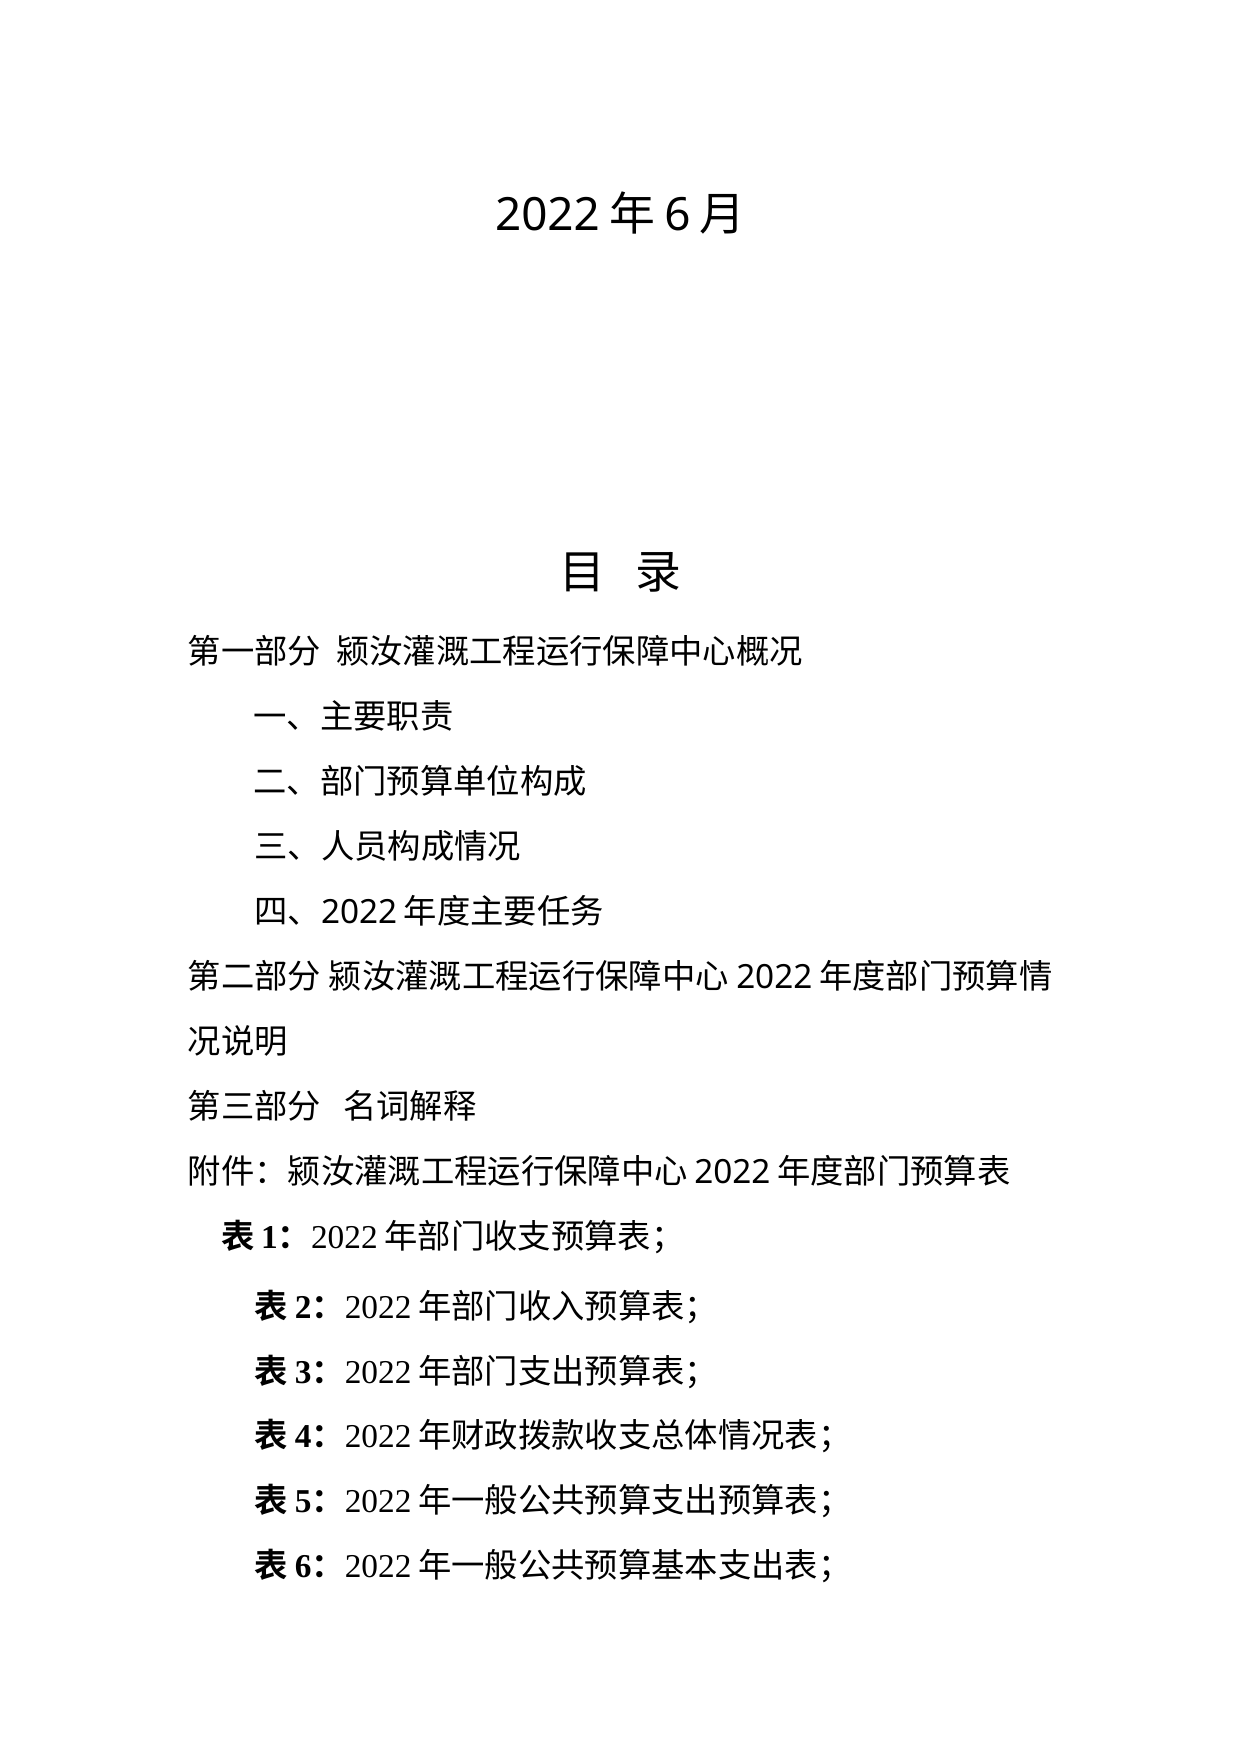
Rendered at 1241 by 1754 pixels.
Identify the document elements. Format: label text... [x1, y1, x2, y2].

text 表5：2022年一般公共预算支出预算表； [187, 1461, 1053, 1525]
text 第三部分 名词解释 [187, 1072, 1053, 1137]
text 二、部门预算单位构成 [253, 747, 1053, 812]
text 目 录 [187, 519, 1053, 617]
text 第一部分 颍汝灌溉工程运行保障中心概况 [187, 617, 1053, 682]
text 第二部分 颍汝灌溉工程运行保障中心2022年度部门预算情况说明 [187, 942, 1053, 1072]
text 表6：2022年一般公共预算基本支出表； [187, 1525, 1053, 1590]
text 2022年6月 [187, 162, 1053, 259]
text 表1：2022年部门收支预算表； [187, 1202, 1053, 1267]
text 表2：2022年部门收入预算表； [187, 1267, 1053, 1332]
text 四、2022年度主要任务 [187, 877, 1053, 942]
text 表3：2022年部门支出预算表； [187, 1332, 1053, 1396]
text 一、主要职责 [253, 682, 1053, 747]
text 三、人员构成情况 [187, 812, 1053, 877]
text 表4：2022年财政拨款收支总体情况表； [187, 1396, 1053, 1461]
text 附件：颍汝灌溉工程运行保障中心2022年度部门预算表 [187, 1137, 1053, 1202]
